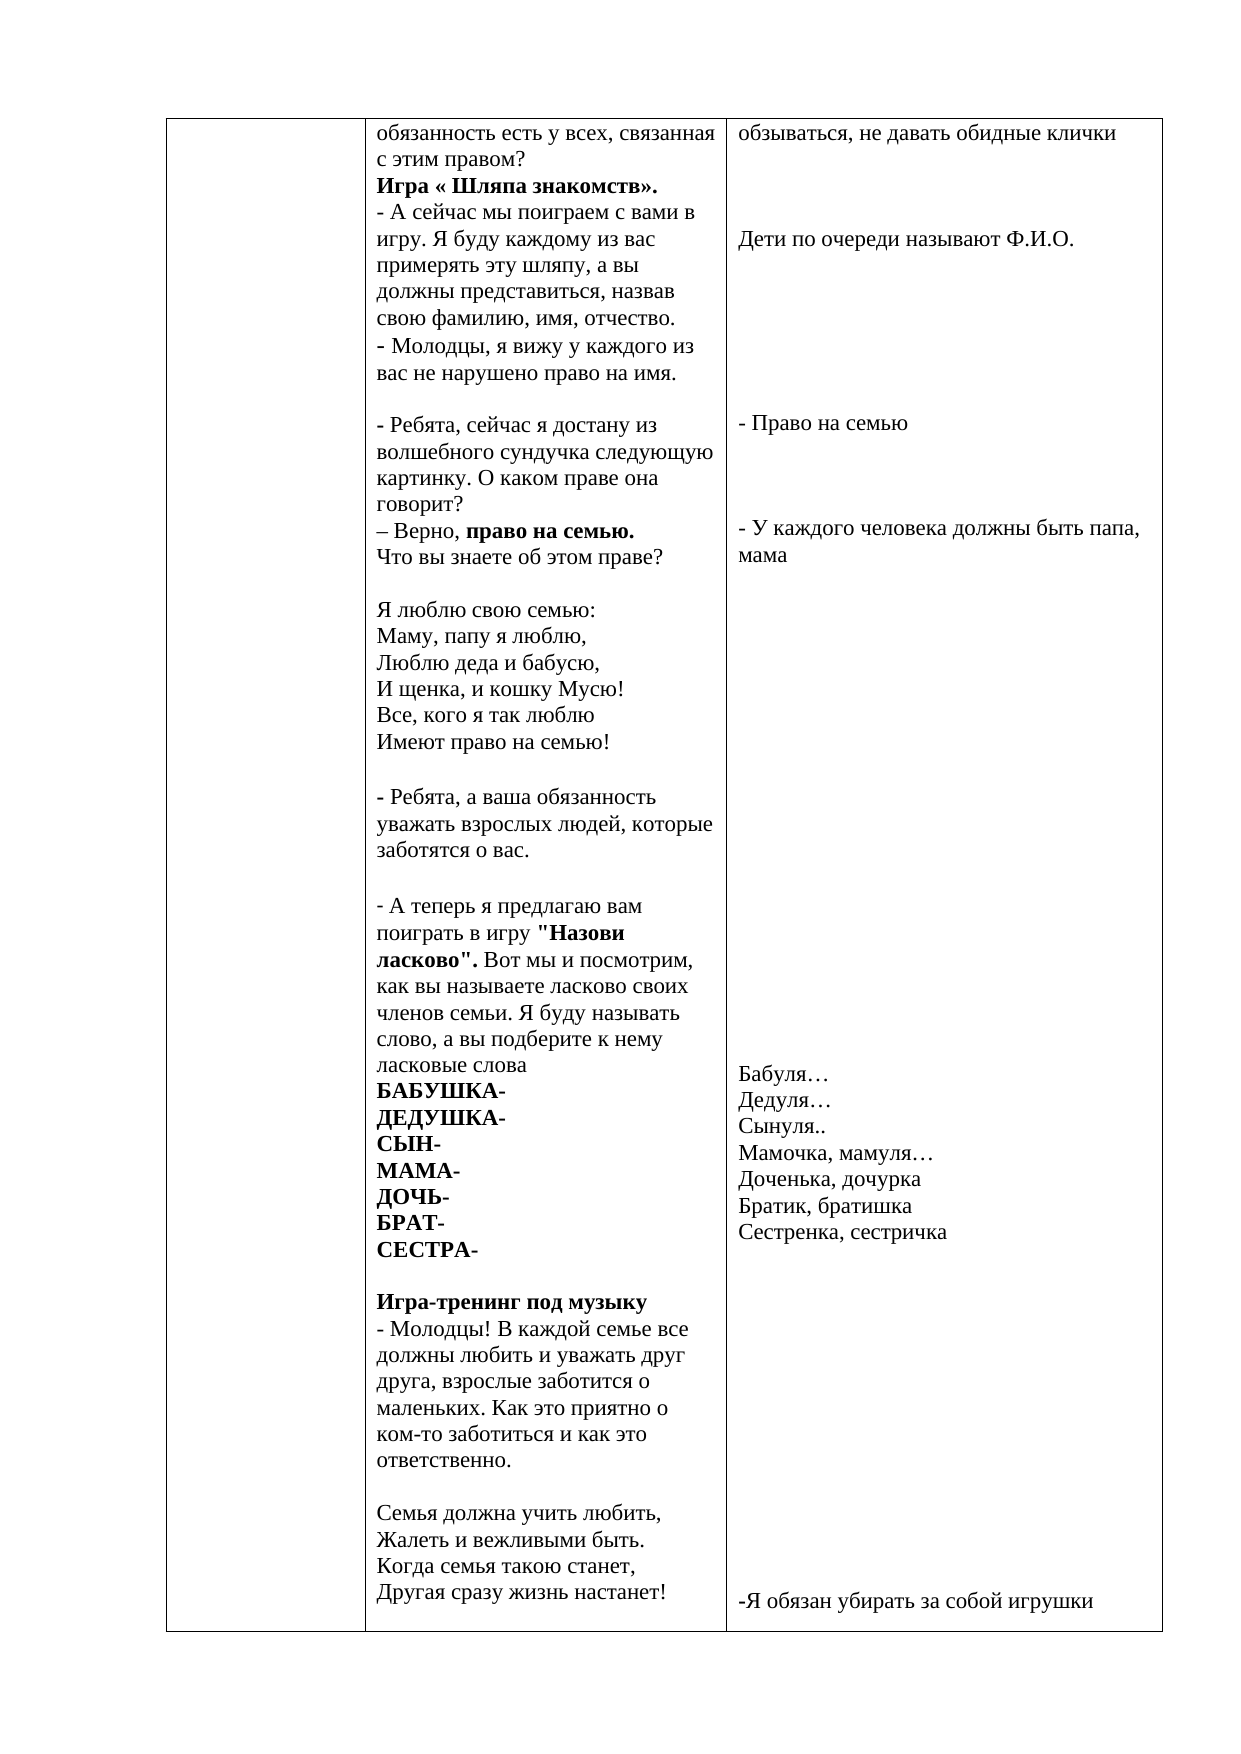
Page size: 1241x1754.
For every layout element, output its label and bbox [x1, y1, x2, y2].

table_cell [727, 119, 1162, 1631]
table_cell [167, 119, 365, 1631]
table_cell [366, 119, 726, 1631]
